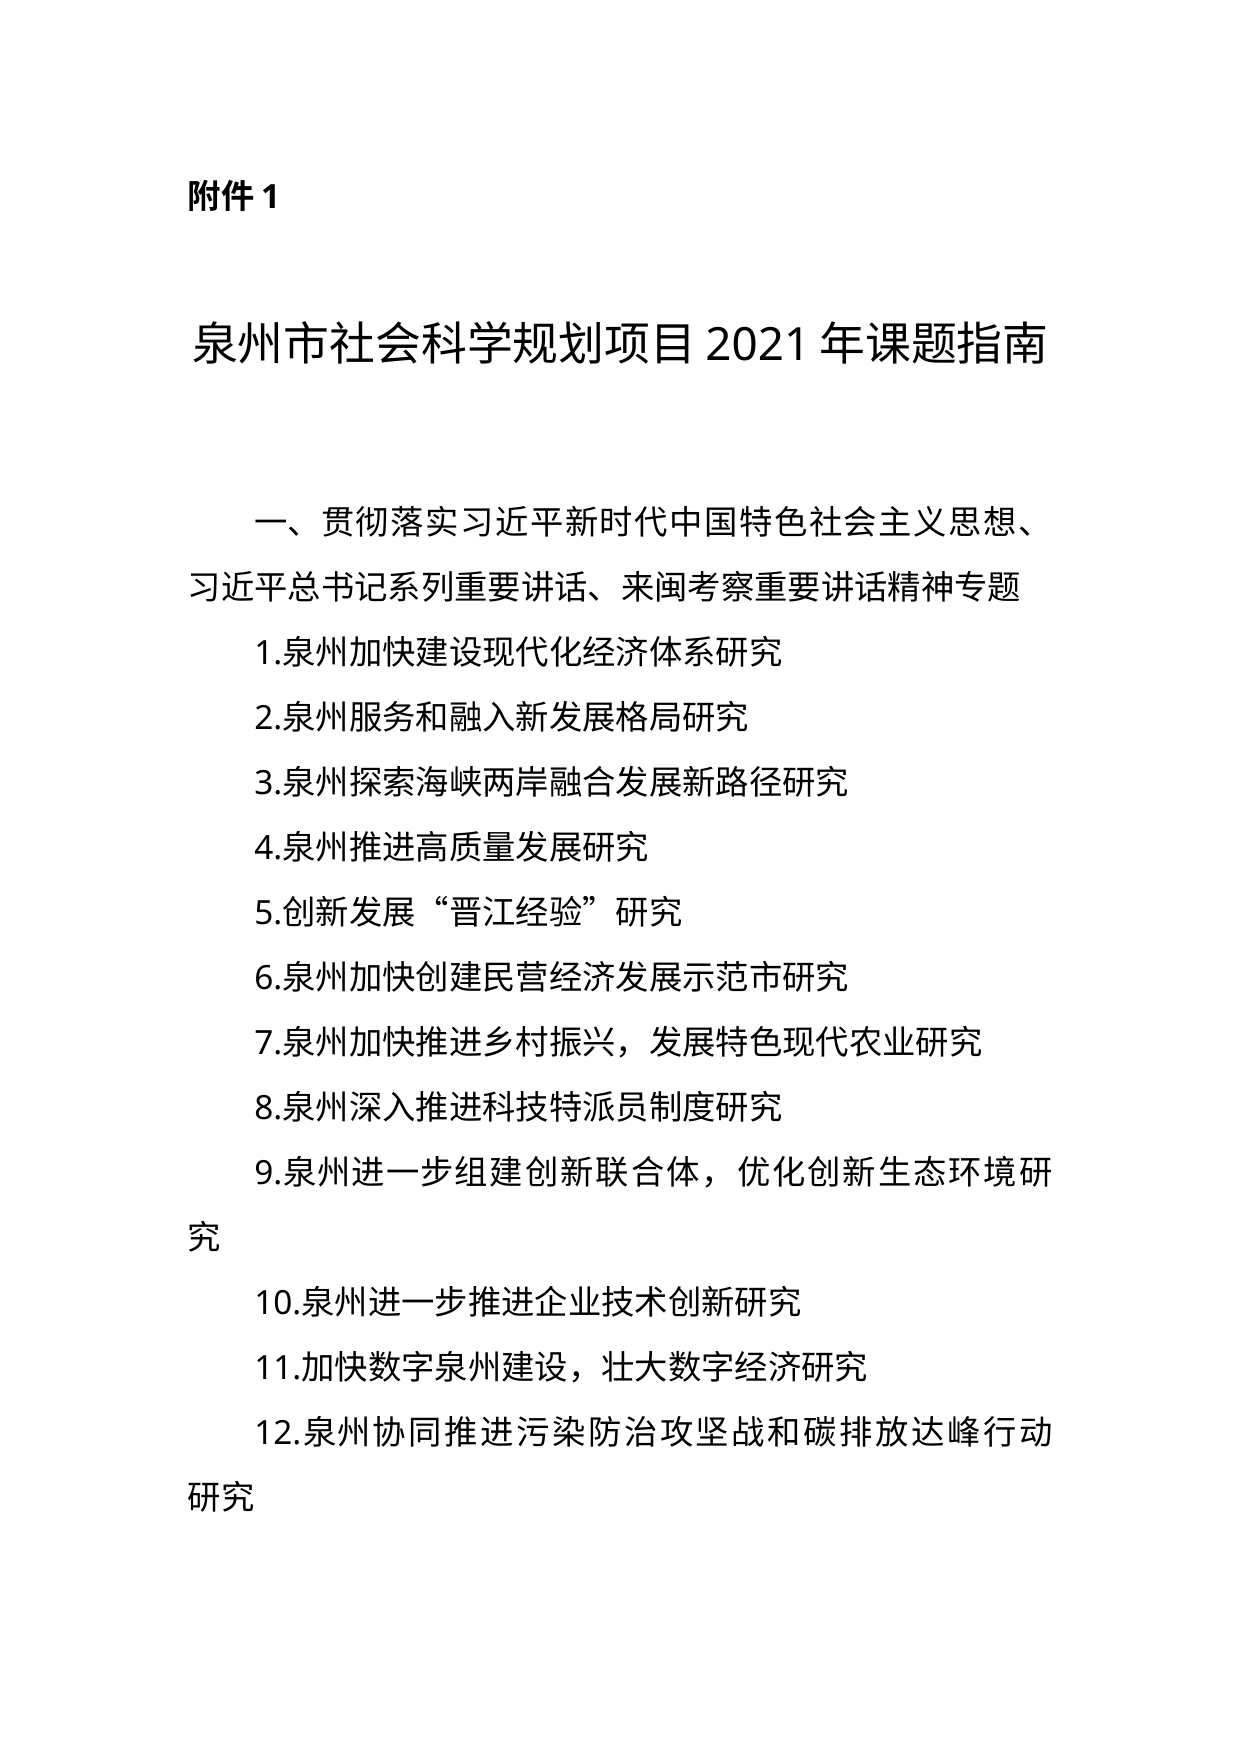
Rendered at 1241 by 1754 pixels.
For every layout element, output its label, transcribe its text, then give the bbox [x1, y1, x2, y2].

text 附件1 [187, 162, 1053, 227]
text 11.加快数字泉州建设，壮大数字经济研究 [187, 1333, 1053, 1398]
list 贯彻落实习近平新时代中国特色社会主义思想、习近平总书记系列重要讲话、来闽考察重要讲话精神专题 [187, 488, 1053, 618]
text 1.泉州加快建设现代化经济体系研究 [187, 618, 1053, 683]
text 7.泉州加快推进乡村振兴，发展特色现代农业研究 [187, 1008, 1053, 1073]
text 6.泉州加快创建民营经济发展示范市研究 [187, 943, 1053, 1008]
text 2.泉州服务和融入新发展格局研究 [187, 683, 1053, 748]
text 4.泉州推进高质量发展研究 [187, 813, 1053, 878]
text 10.泉州进一步推进企业技术创新研究 [187, 1268, 1053, 1333]
text 8.泉州深入推进科技特派员制度研究 [187, 1073, 1053, 1138]
text 5.创新发展“晋江经验”研究 [187, 878, 1053, 943]
text 3.泉州探索海峡两岸融合发展新路径研究 [187, 748, 1053, 813]
text 泉州市社会科学规划项目2021年课题指南 [187, 292, 1053, 389]
text 9.泉州进一步组建创新联合体，优化创新生态环境研究 [187, 1138, 1053, 1268]
text 12.泉州协同推进污染防治攻坚战和碳排放达峰行动研究 [187, 1398, 1053, 1528]
